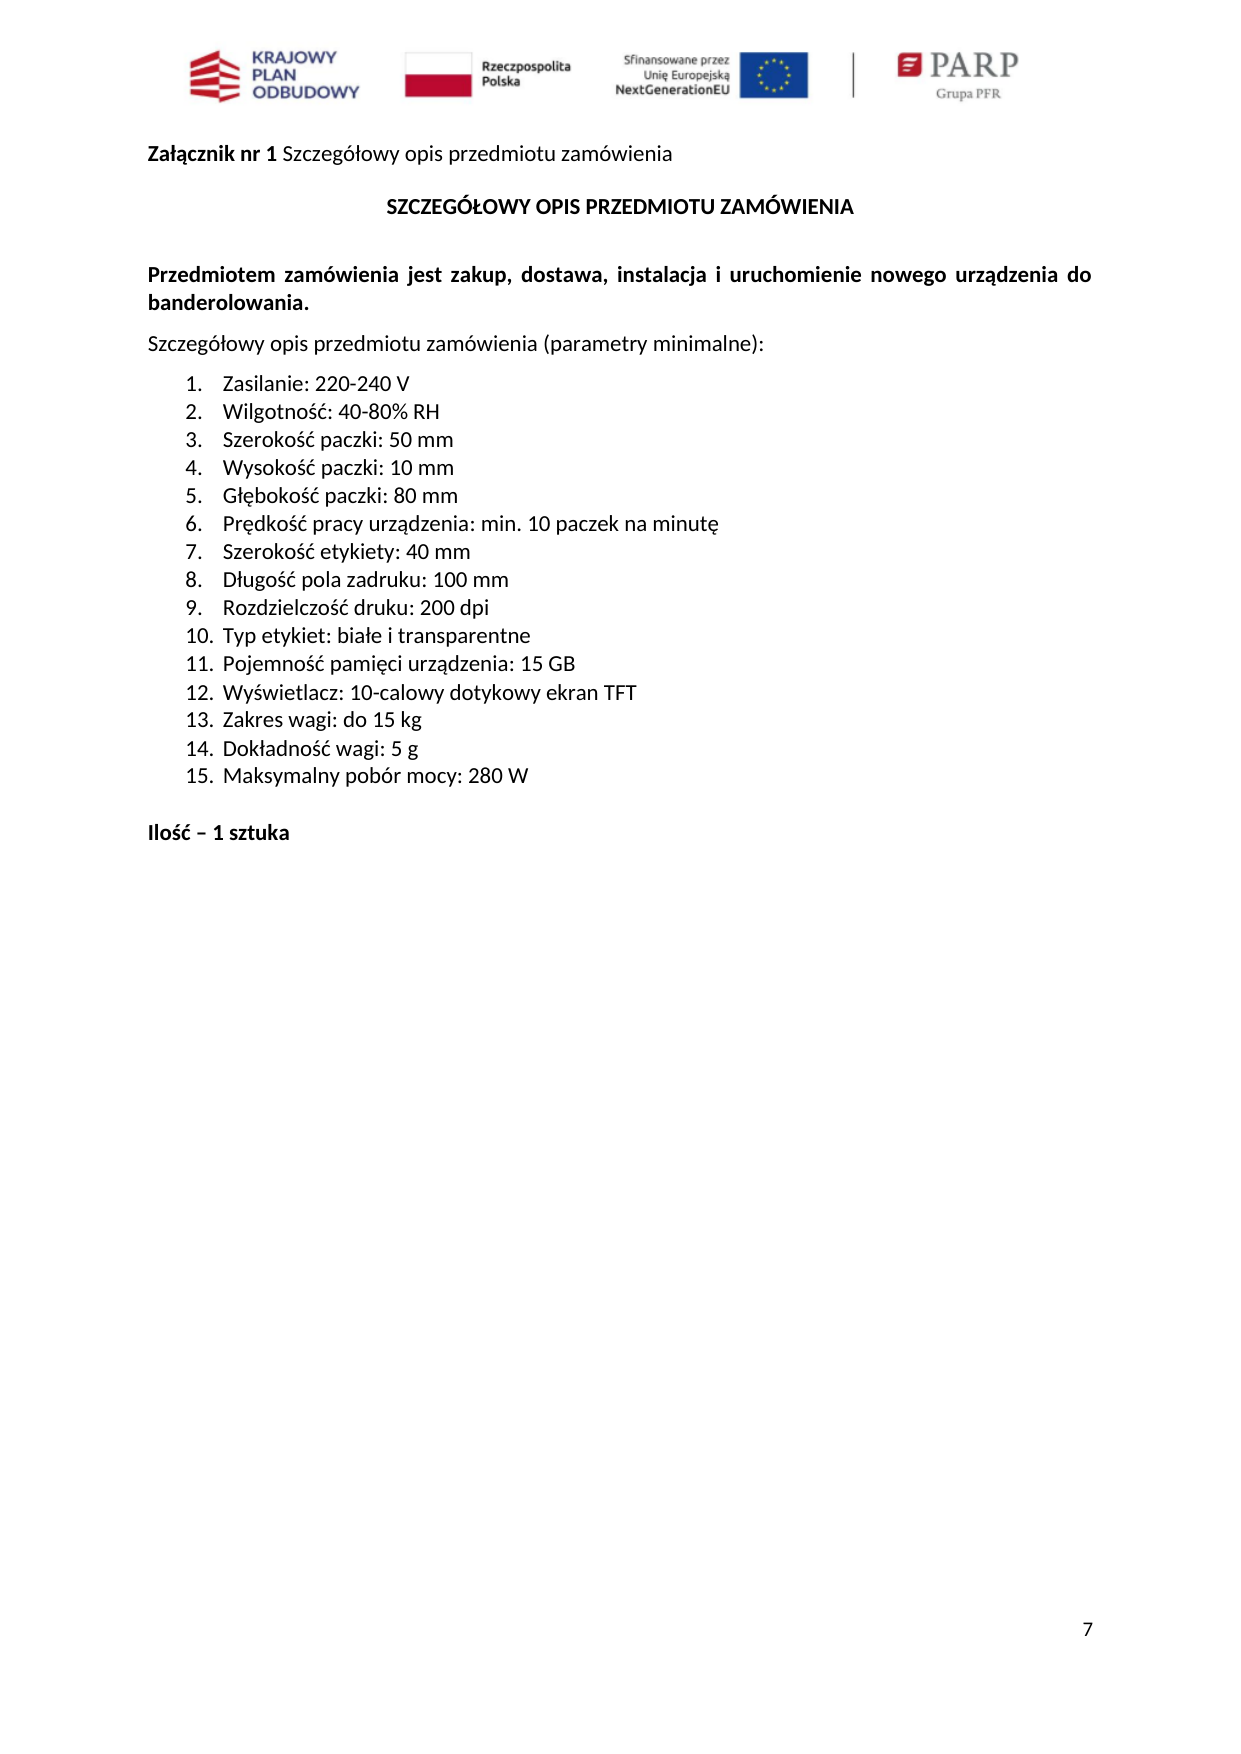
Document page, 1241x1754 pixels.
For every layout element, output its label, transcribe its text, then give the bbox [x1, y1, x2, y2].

picture [147, 29, 1093, 115]
list Głębokość paczki: 80 mm [185, 481, 1093, 509]
list Zasilanie: 220-240 V [185, 369, 1093, 397]
list Wyświetlacz: 10-calowy dotykowy ekran TFT [185, 678, 1093, 706]
list Szerokość paczki: 50 mm [185, 425, 1093, 453]
text Szczegółowy opis przedmiotu zamówienia (parametry minimalne): [148, 329, 1093, 357]
list Zakres wagi: do 15 kg [185, 706, 1093, 734]
list Maksymalny pobór mocy: 280 W [185, 762, 1093, 790]
text SZCZEGÓŁOWY OPIS PRZEDMIOTU ZAMÓWIENIA [148, 192, 1093, 220]
list Prędkość pracy urządzenia: min. 10 paczek na minutę [185, 509, 1093, 537]
list Szerokość etykiety: 40 mm [185, 537, 1093, 566]
list Rozdzielczość druku: 200 dpi [185, 593, 1093, 622]
text Załącznik nr 1 Szczegółowy opis przedmiotu zamówienia [148, 139, 1093, 167]
text Ilość – 1 sztuka [148, 818, 1093, 846]
list Wysokość paczki: 10 mm [185, 453, 1093, 481]
list Dokładność wagi: 5 g [185, 734, 1093, 762]
list Wilgotność: 40-80% RH [185, 397, 1093, 425]
list Pojemność pamięci urządzenia: 15 GB [185, 649, 1093, 678]
list Typ etykiet: białe i transparentne [185, 622, 1093, 649]
list Długość pola zadruku: 100 mm [185, 566, 1093, 593]
text Przedmiotem zamówienia jest zakup, dostawa, instalacja i uruchomienie nowego urządzenia do banderolowania. [148, 260, 1093, 316]
